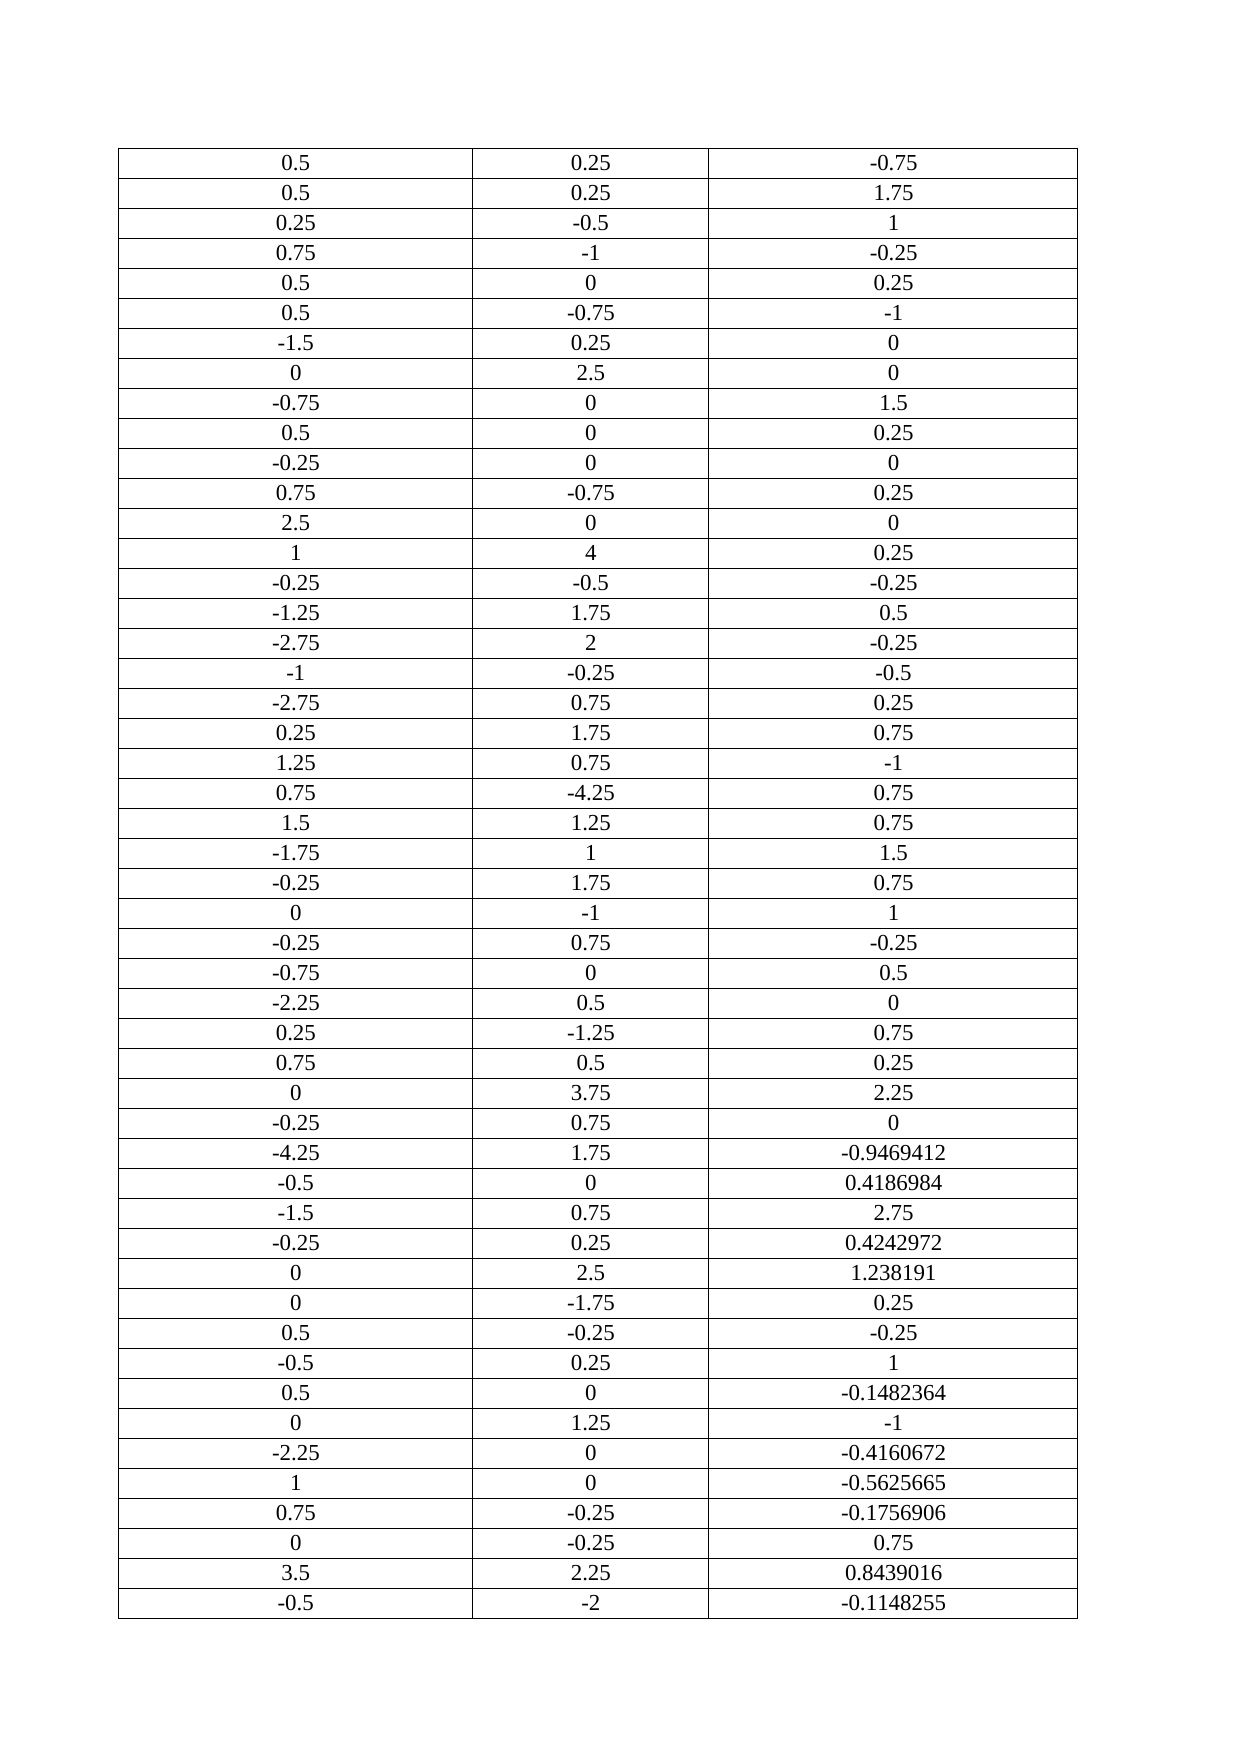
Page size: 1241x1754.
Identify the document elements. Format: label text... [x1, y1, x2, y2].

table_cell -1.75 [119, 839, 472, 868]
table_cell -1.75 [473, 1289, 708, 1318]
table_cell 2.5 [473, 359, 708, 388]
table_cell -2.25 [119, 989, 472, 1018]
table_cell 0.75 [709, 1019, 1077, 1048]
table_cell 0.25 [709, 689, 1077, 718]
table_cell -0.25 [709, 629, 1077, 658]
table_cell 1.75 [473, 719, 708, 748]
table_cell 0.25 [473, 1349, 708, 1378]
table_cell 3.75 [473, 1079, 708, 1108]
table_cell 0.75 [473, 1109, 708, 1138]
table_cell 2.25 [473, 1559, 708, 1588]
table_cell 0 [119, 1259, 472, 1288]
table_cell 0 [473, 509, 708, 538]
table_cell -1.25 [473, 1019, 708, 1048]
table_cell 0.25 [119, 1019, 472, 1048]
table_cell 0.25 [709, 419, 1077, 448]
table_cell -0.25 [709, 239, 1077, 268]
table_cell 4 [473, 539, 708, 568]
table_cell 0.25 [119, 719, 472, 748]
table_cell 2.5 [473, 1259, 708, 1288]
table_cell -0.5 [119, 1169, 472, 1198]
table_cell -0.75 [709, 149, 1077, 178]
table_cell 1.75 [473, 1139, 708, 1168]
table_cell 0 [473, 419, 708, 448]
table_cell 0.5 [119, 1319, 472, 1348]
table_cell 0.75 [119, 1499, 472, 1528]
table_cell 1.5 [709, 389, 1077, 418]
table_cell -0.25 [473, 1499, 708, 1528]
table_cell -1 [709, 1409, 1077, 1438]
table_cell 0.8439016 [709, 1559, 1077, 1588]
table_cell 0 [119, 359, 472, 388]
table_cell 0 [473, 449, 708, 478]
table_cell -0.75 [119, 389, 472, 418]
table_cell -0.75 [119, 959, 472, 988]
table_cell 0 [473, 1379, 708, 1408]
table_cell 0.5 [119, 269, 472, 298]
table_cell 1 [709, 209, 1077, 238]
table_cell 0 [709, 1109, 1077, 1138]
table_cell 0.5 [119, 419, 472, 448]
table_cell 2.5 [119, 509, 472, 538]
table_cell -0.1756906 [709, 1499, 1077, 1528]
table_cell 0 [473, 389, 708, 418]
table_cell 0 [709, 449, 1077, 478]
table_cell -0.25 [119, 1229, 472, 1258]
table_cell -0.9469412 [709, 1139, 1077, 1168]
table_cell 0.75 [473, 689, 708, 718]
table_cell 0 [709, 359, 1077, 388]
table_cell 0.75 [119, 1049, 472, 1078]
table_cell -0.75 [473, 299, 708, 328]
table_cell -0.5 [119, 1349, 472, 1378]
table_cell 0.25 [709, 539, 1077, 568]
table_cell -0.25 [119, 569, 472, 598]
table_cell -0.5 [119, 1589, 472, 1618]
table_cell 0.5 [119, 299, 472, 328]
table_cell -0.25 [119, 1109, 472, 1138]
table_cell -1.25 [119, 599, 472, 628]
table_cell 0.5 [473, 1049, 708, 1078]
table_cell 0.75 [473, 929, 708, 958]
table_cell 0.25 [709, 1049, 1077, 1078]
table_cell -2 [473, 1589, 708, 1618]
table_cell 0.25 [709, 1289, 1077, 1318]
table_cell 0.5 [473, 989, 708, 1018]
table_cell 0.75 [709, 809, 1077, 838]
table_cell -0.75 [473, 479, 708, 508]
table_cell 0.25 [473, 1229, 708, 1258]
table_cell 0 [473, 1469, 708, 1498]
table_cell 1 [473, 839, 708, 868]
table_cell -4.25 [473, 779, 708, 808]
table_cell -0.25 [119, 449, 472, 478]
table_cell 1 [709, 1349, 1077, 1378]
table_cell -1.5 [119, 1199, 472, 1228]
table_cell 1.25 [473, 809, 708, 838]
table_cell 0.25 [709, 269, 1077, 298]
table_cell -0.5625665 [709, 1469, 1077, 1498]
table_cell 0 [119, 1079, 472, 1108]
table_cell 0 [119, 899, 472, 928]
table_cell 0.5 [709, 599, 1077, 628]
table_cell 0 [709, 509, 1077, 538]
table_cell -0.5 [473, 569, 708, 598]
table_cell -1.5 [119, 329, 472, 358]
table_cell 0.5 [119, 179, 472, 208]
table_cell 0.4186984 [709, 1169, 1077, 1198]
table_cell 0.25 [119, 209, 472, 238]
table_cell 0 [119, 1529, 472, 1558]
table_cell 0.75 [473, 749, 708, 778]
table_cell 1.25 [473, 1409, 708, 1438]
table_cell 1.75 [473, 599, 708, 628]
table_cell 0.75 [709, 869, 1077, 898]
table_cell 0.5 [119, 149, 472, 178]
table_cell 0.4242972 [709, 1229, 1077, 1258]
table_cell 1 [709, 899, 1077, 928]
table_cell -0.25 [709, 1319, 1077, 1348]
table_cell 0.75 [709, 779, 1077, 808]
table_cell 0.75 [709, 1529, 1077, 1558]
table_cell 1.238191 [709, 1259, 1077, 1288]
table_cell 0 [119, 1409, 472, 1438]
table_cell -1 [119, 659, 472, 688]
table_cell -0.5 [473, 209, 708, 238]
table_cell 1 [119, 539, 472, 568]
table_cell -0.1148255 [709, 1589, 1077, 1618]
table_cell -0.25 [119, 869, 472, 898]
table_cell 0.25 [473, 329, 708, 358]
table_cell -0.25 [709, 569, 1077, 598]
table_cell 0.75 [119, 479, 472, 508]
table_cell 2.25 [709, 1079, 1077, 1108]
table_cell 0.25 [473, 179, 708, 208]
table_cell 1.5 [119, 809, 472, 838]
table_cell 0.25 [709, 479, 1077, 508]
table_cell -2.75 [119, 629, 472, 658]
table_cell -0.25 [473, 659, 708, 688]
table_cell 0.25 [473, 149, 708, 178]
table_cell 0 [709, 989, 1077, 1018]
table_cell 1.75 [473, 869, 708, 898]
table_cell 2 [473, 629, 708, 658]
table_cell -2.25 [119, 1439, 472, 1468]
table_cell 0 [473, 1439, 708, 1468]
table_cell 0.75 [119, 239, 472, 268]
table_cell -0.1482364 [709, 1379, 1077, 1408]
table_cell 0 [473, 269, 708, 298]
table_cell 0 [709, 329, 1077, 358]
table_cell -0.25 [119, 929, 472, 958]
table_cell 1.5 [709, 839, 1077, 868]
table_cell 0.5 [119, 1379, 472, 1408]
table_cell -0.25 [473, 1529, 708, 1558]
table_cell -1 [709, 299, 1077, 328]
table_cell -1 [709, 749, 1077, 778]
table_cell 0.75 [473, 1199, 708, 1228]
table_cell 1.75 [709, 179, 1077, 208]
table_cell 0 [119, 1289, 472, 1318]
table_cell -1 [473, 239, 708, 268]
table_cell 3.5 [119, 1559, 472, 1588]
table_cell -2.75 [119, 689, 472, 718]
table_cell -0.5 [709, 659, 1077, 688]
table_cell 1 [119, 1469, 472, 1498]
table_cell -0.4160672 [709, 1439, 1077, 1468]
table_cell 0.5 [709, 959, 1077, 988]
table_cell 0 [473, 1169, 708, 1198]
table_cell -0.25 [473, 1319, 708, 1348]
table_cell 0.75 [119, 779, 472, 808]
table_cell -4.25 [119, 1139, 472, 1168]
table_cell -1 [473, 899, 708, 928]
table_cell 1.25 [119, 749, 472, 778]
table_cell 0.75 [709, 719, 1077, 748]
table_cell 0 [473, 959, 708, 988]
table_cell -0.25 [709, 929, 1077, 958]
table_cell 2.75 [709, 1199, 1077, 1228]
